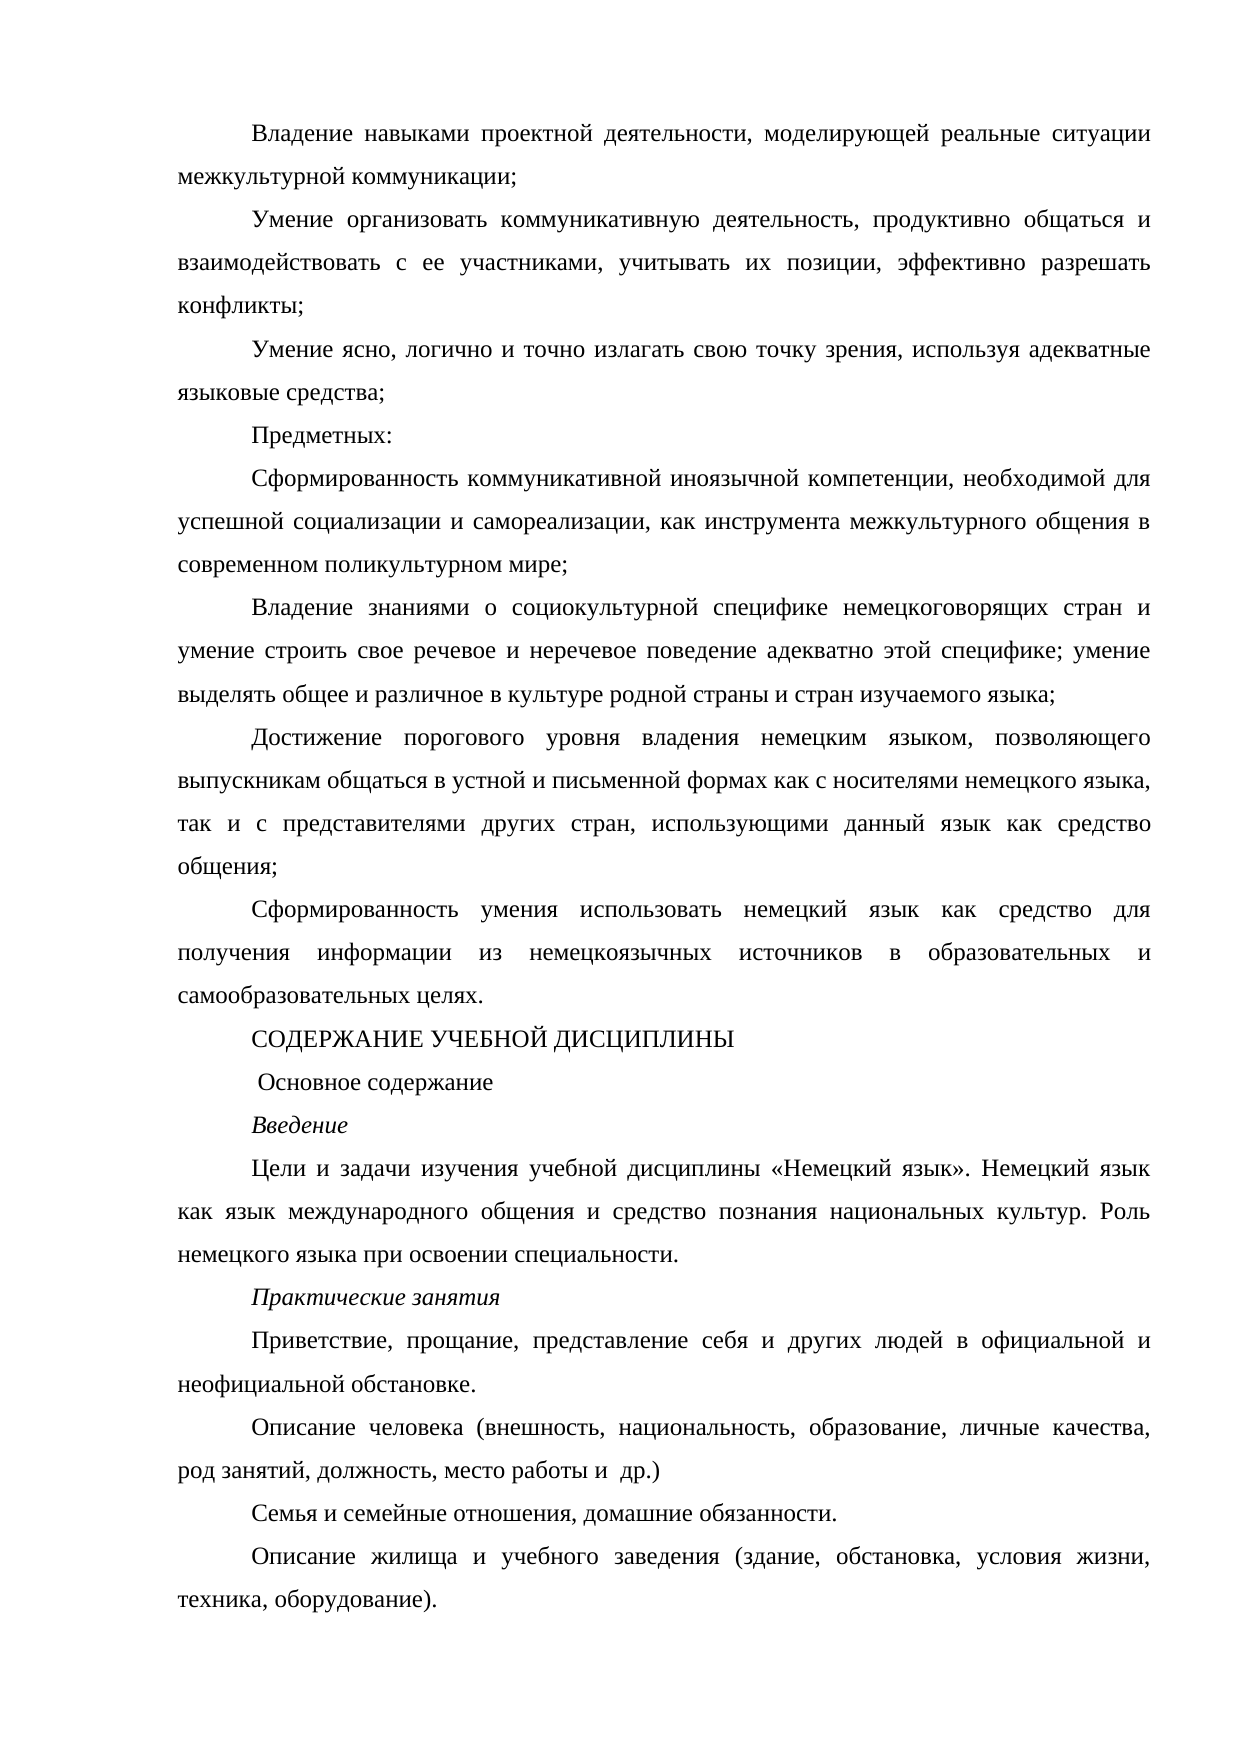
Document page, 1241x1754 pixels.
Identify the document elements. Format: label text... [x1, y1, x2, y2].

text Описание человека (внешность, национальность, образование, личные качества, род занятий, должность, место работы и др.) [177, 1412, 1152, 1484]
text Владение навыками проектной деятельности, моделирующей реальные ситуации межкультурной коммуникации; [177, 118, 1152, 190]
text Основное содержание [177, 1067, 1152, 1096]
text Достижение порогового уровня владения немецким языком, позволяющего выпускникам общаться в устной и письменной формах как с носителями немецкого языка, так и с представителями других стран, использующими данный язык как средство общения; [177, 722, 1152, 880]
text Практические занятия [177, 1282, 1152, 1311]
text Предметных: [177, 420, 1152, 449]
text СОДЕРЖАНИЕ УЧЕБНОЙ ДИСЦИПЛИНЫ [177, 1024, 1152, 1052]
text Цели и задачи изучения учебной дисциплины «Немецкий язык». Немецкий язык как язык международного общения и средство познания национальных культур. Роль немецкого языка при освоении специальности. [177, 1153, 1152, 1268]
text Приветствие, прощание, представление себя и других людей в официальной и неофициальной обстановке. [177, 1326, 1152, 1397]
text Умение ясно, логично и точно излагать свою точку зрения, используя адекватные языковые средства; [177, 334, 1152, 406]
text Владение знаниями о социокультурной специфике немецкоговорящих стран и умение строить свое речевое и неречевое поведение адекватно этой специфике; умение выделять общее и различное в культуре родной страны и стран изучаемого языка; [177, 592, 1152, 707]
text Описание жилища и учебного заведения (здание, обстановка, условия жизни, техника, оборудование). [177, 1541, 1152, 1613]
text Введение [177, 1110, 1152, 1139]
text Умение организовать коммуникативную деятельность, продуктивно общаться и взаимодействовать с ее участниками, учитывать их позиции, эффективно разрешать конфликты; [177, 204, 1152, 319]
text Сформированность коммуникативной иноязычной компетенции, необходимой для успешной социализации и самореализации, как инструмента межкультурного общения в современном поликультурном мире; [177, 463, 1152, 578]
text Сформированность умения использовать немецкий язык как средство для получения информации из немецкоязычных источников в образовательных и самообразовательных целях. [177, 894, 1152, 1009]
text Семья и семейные отношения, домашние обязанности. [177, 1498, 1152, 1527]
